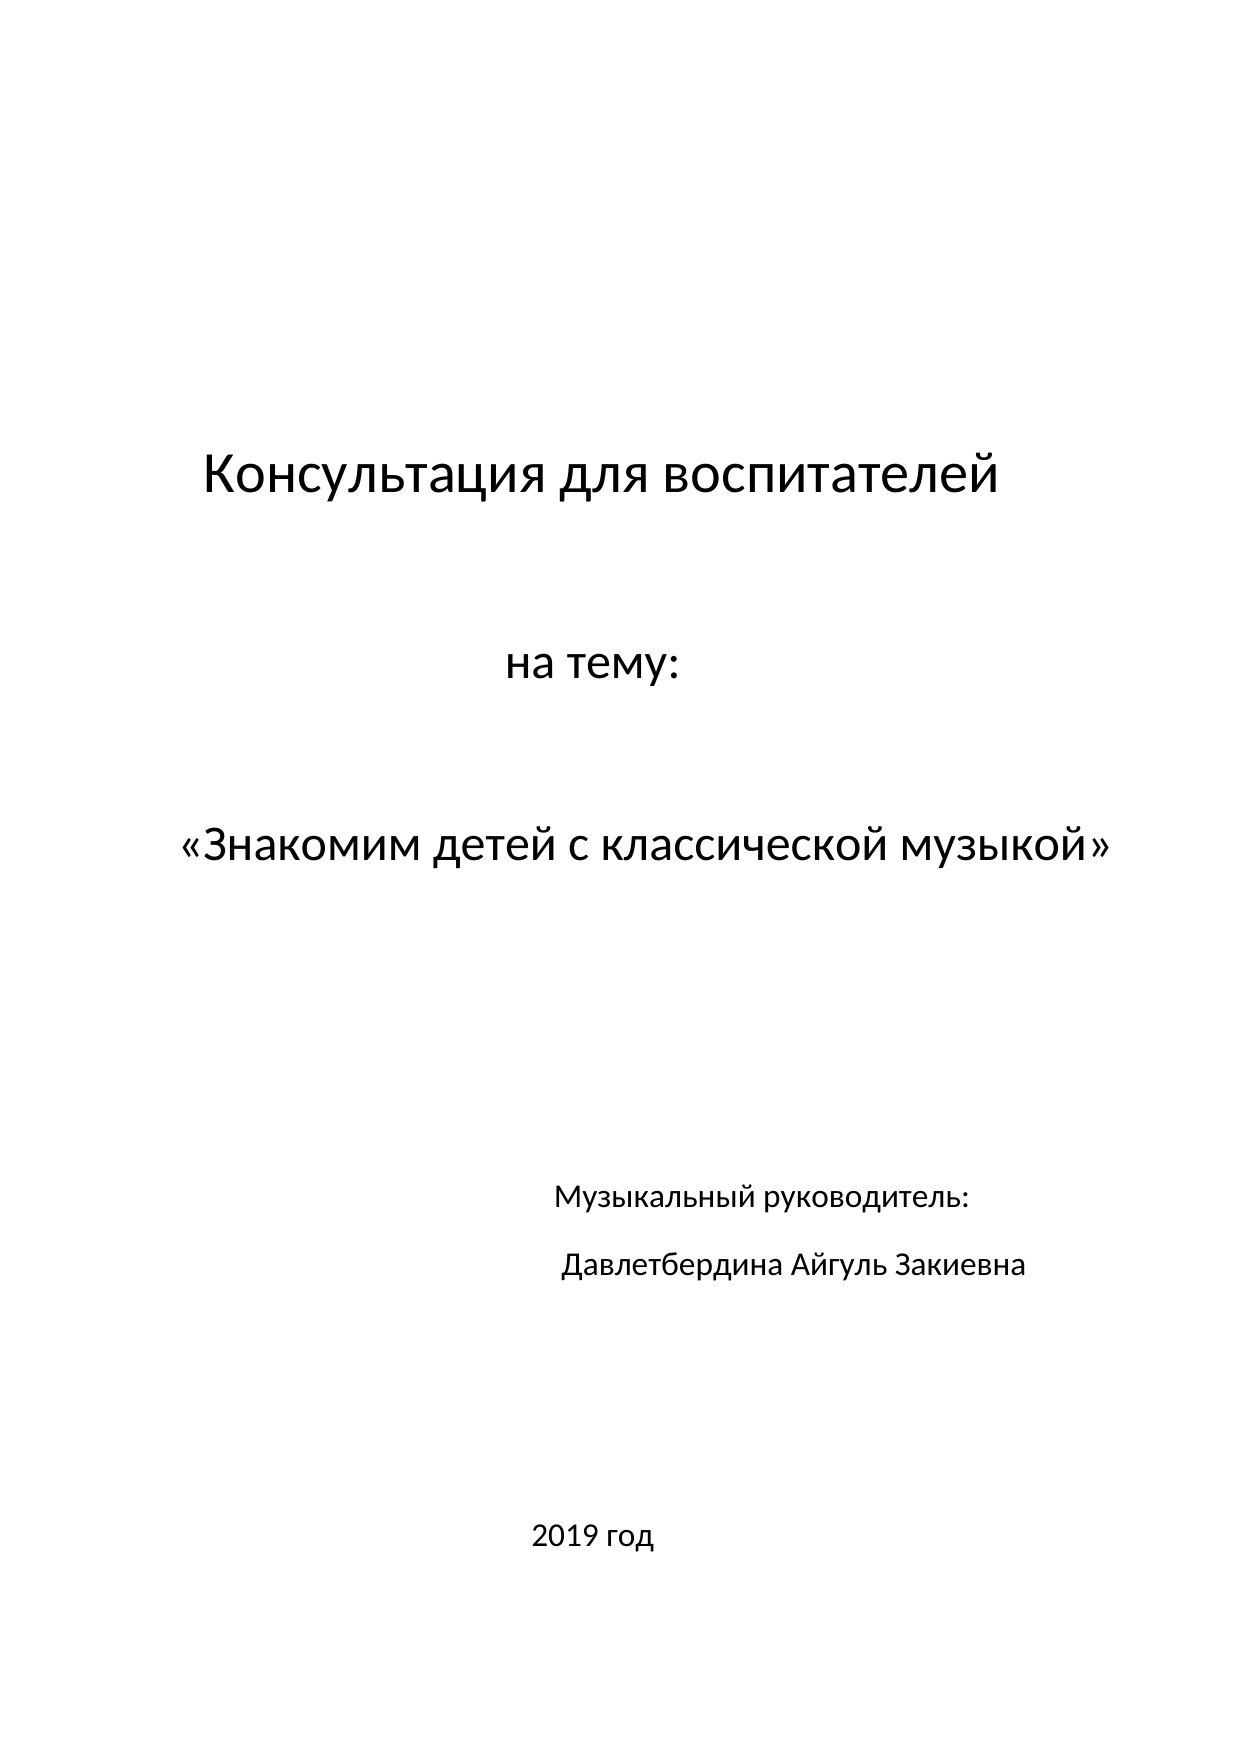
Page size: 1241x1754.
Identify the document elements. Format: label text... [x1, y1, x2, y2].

text Музыкальный руководитель: [177, 1176, 1152, 1216]
text Консультация для воспитателей [177, 436, 1152, 507]
text 2019 год [177, 1513, 1152, 1554]
text Давлетбердина Айгуль Закиевна [177, 1243, 1152, 1284]
text на тему: [177, 630, 1152, 691]
text «Знакомим детей с классической музыкой» [177, 812, 1152, 873]
